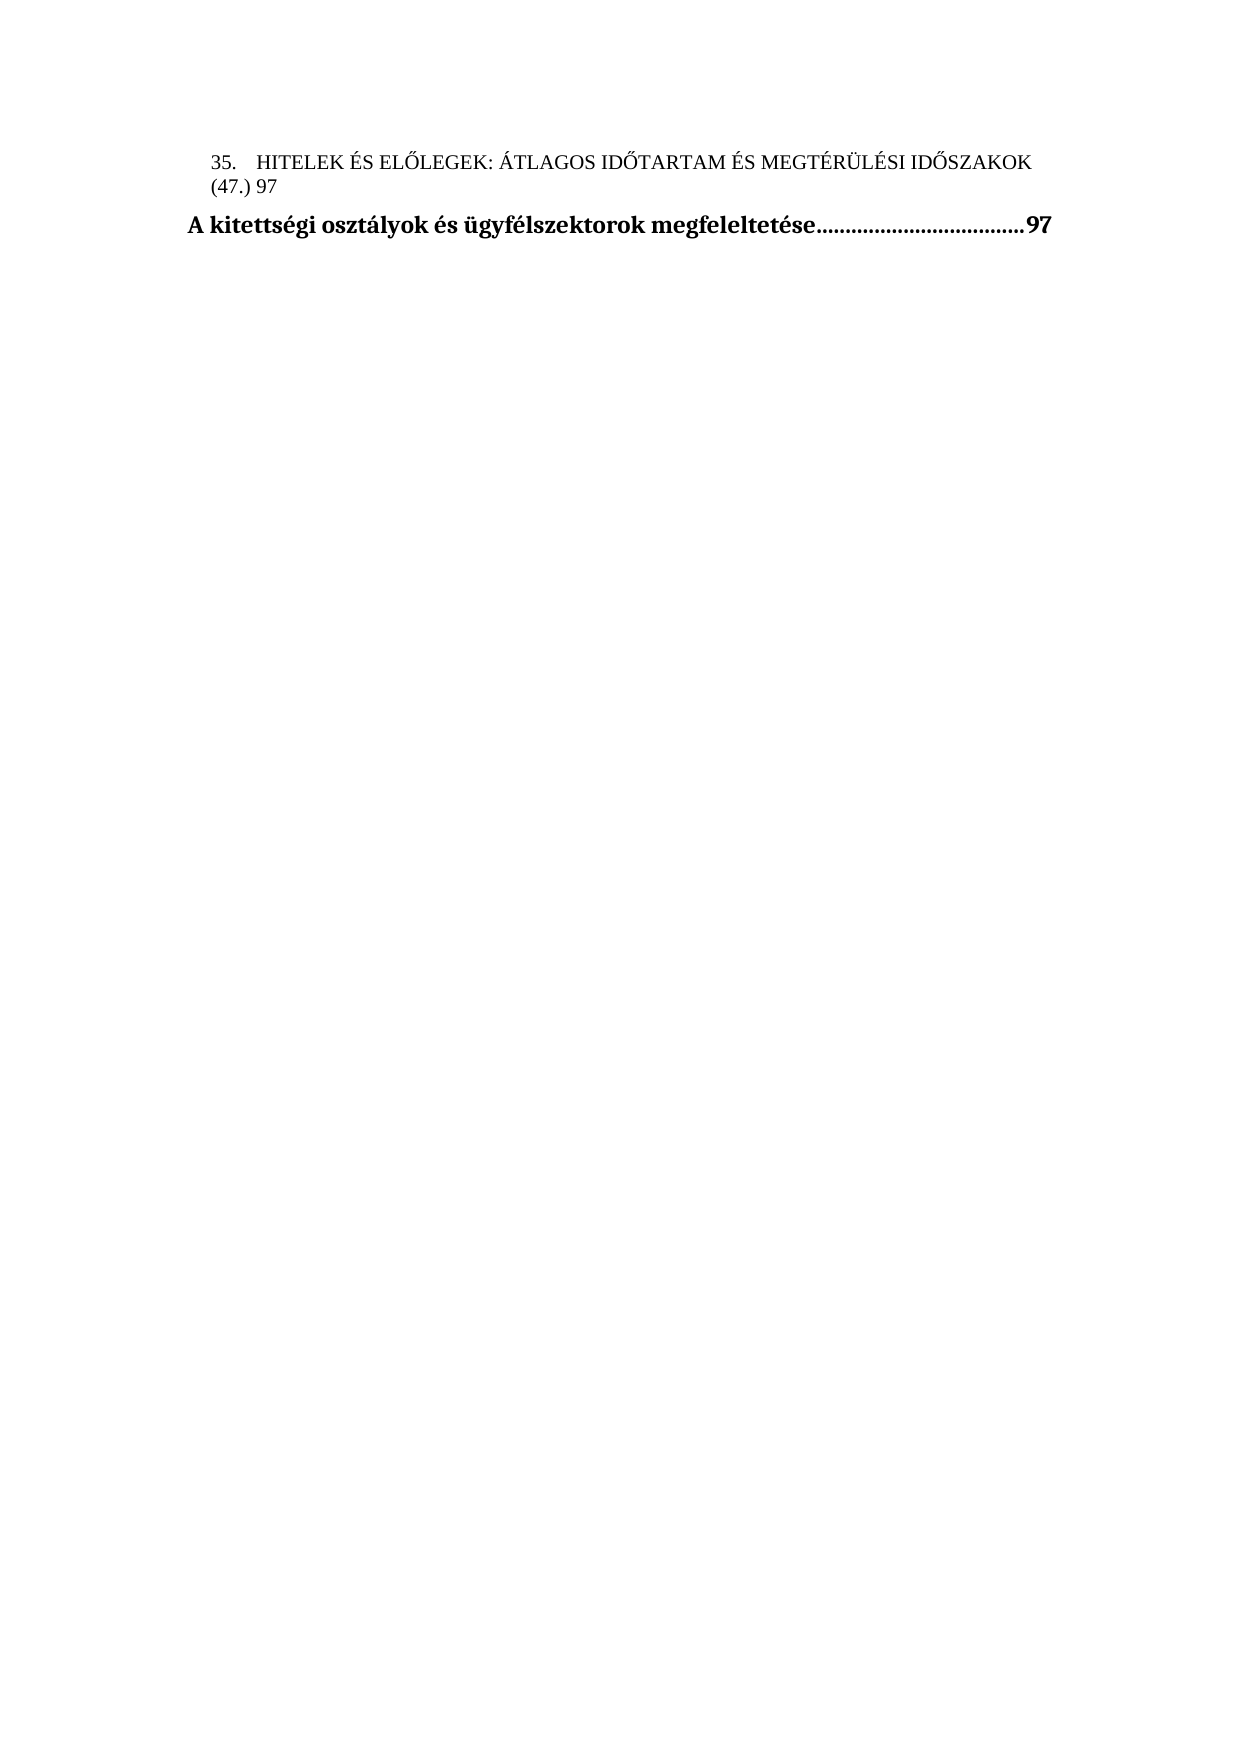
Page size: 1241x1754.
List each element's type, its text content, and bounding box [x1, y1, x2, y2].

text 35. HITELEK ÉS ELŐLEGEK: ÁTLAGOS IDŐTARTAM ÉS MEGTÉRÜLÉSI IDŐSZAKOK (47.) 97 [211, 150, 1053, 198]
text A kitettségi osztályok és ügyfélszektorok megfeleltetése 97 [187, 211, 1053, 239]
